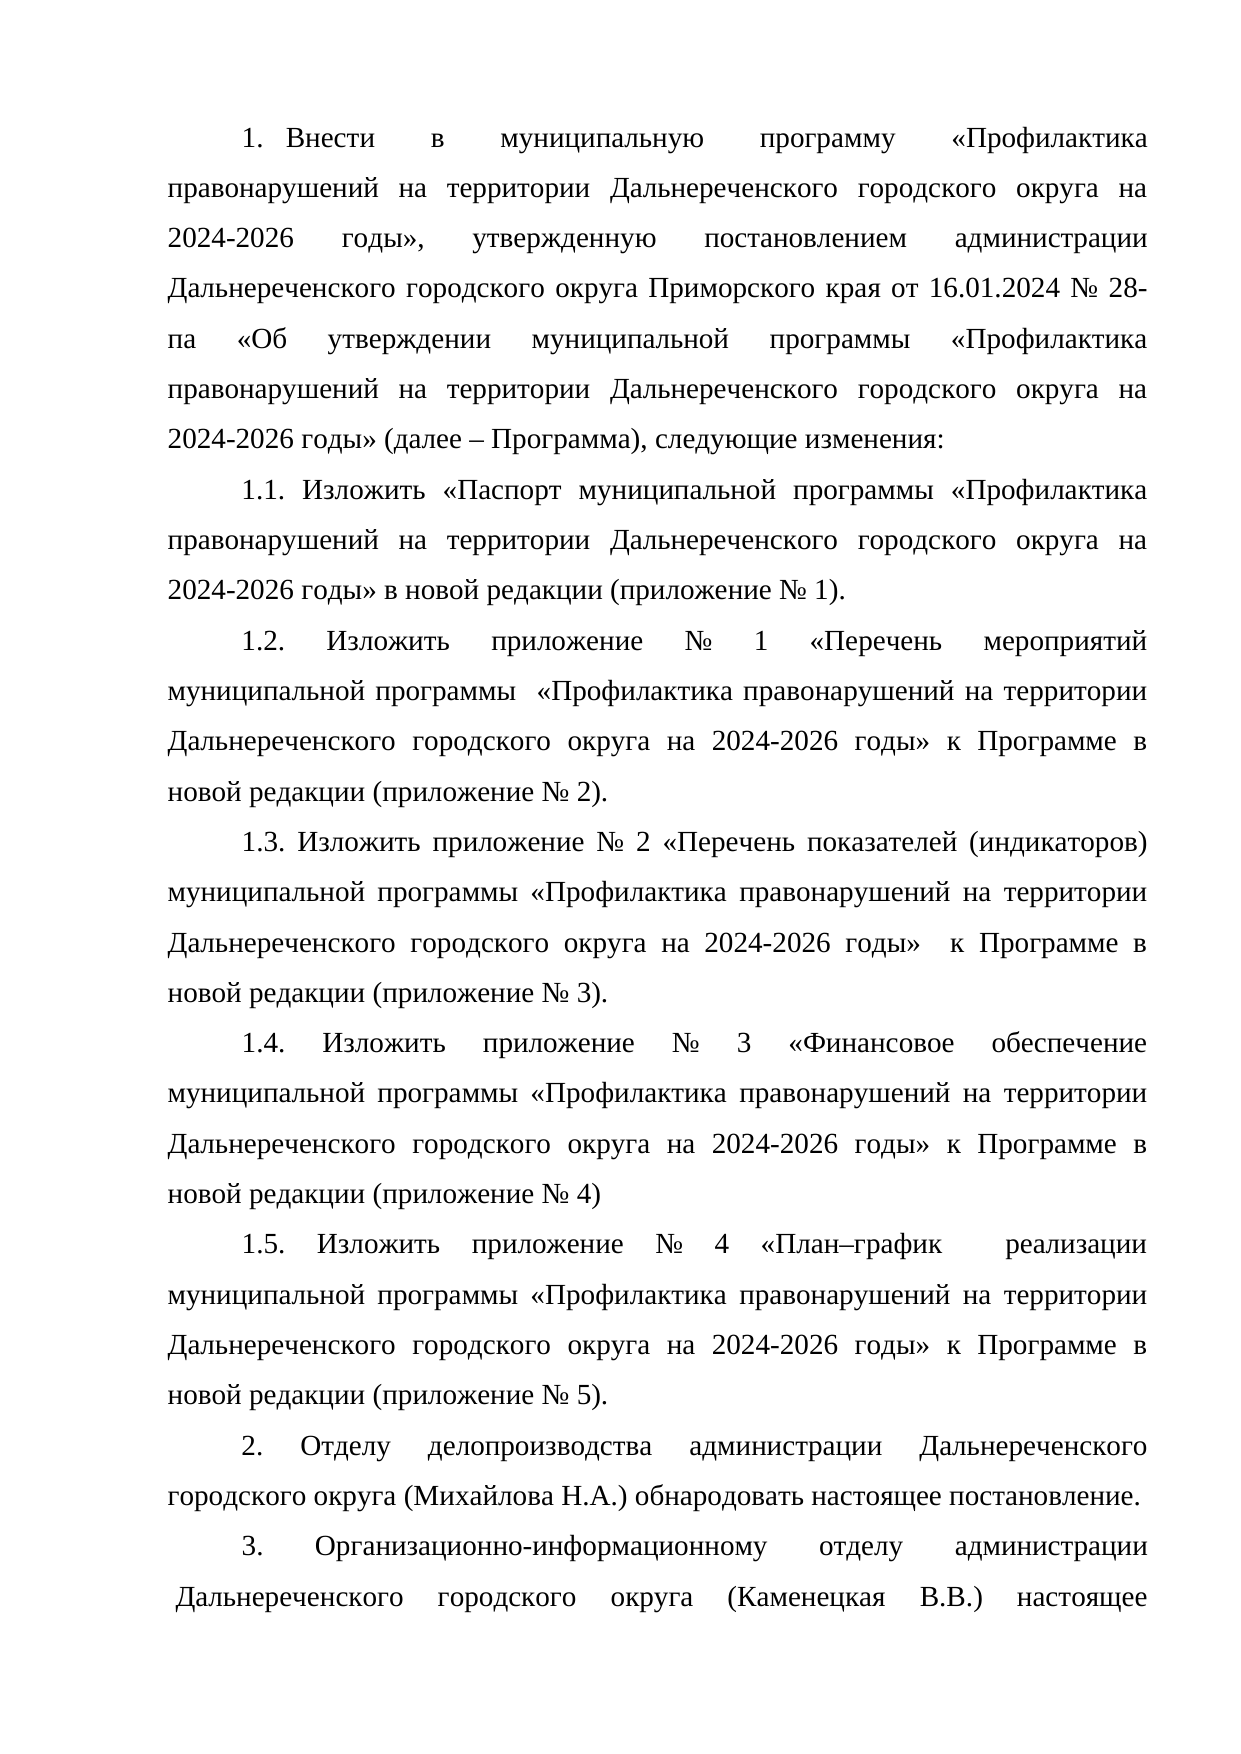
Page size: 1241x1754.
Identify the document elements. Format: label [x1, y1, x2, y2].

table_header [166, 118, 1150, 1614]
